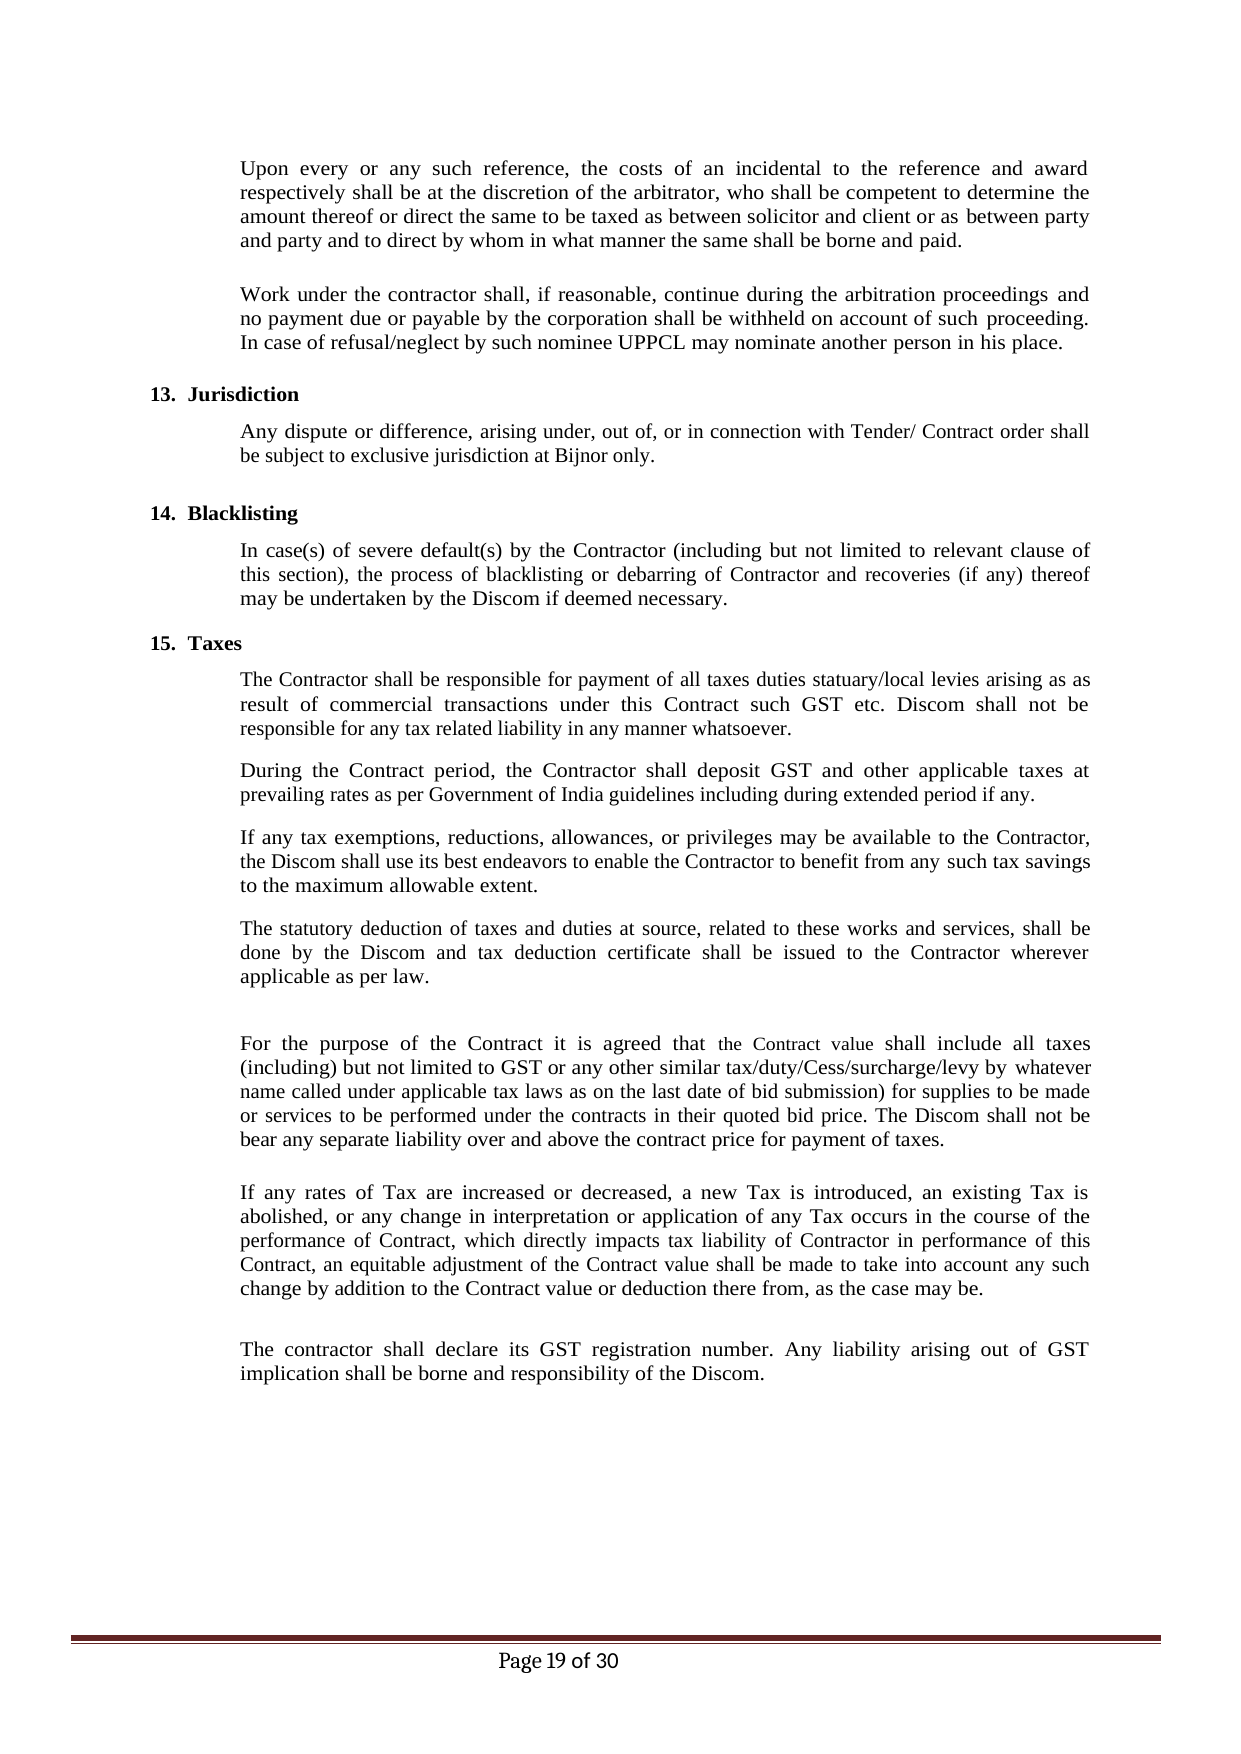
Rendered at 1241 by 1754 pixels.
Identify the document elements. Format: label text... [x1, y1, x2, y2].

subtitle Blacklisting [150, 501, 1161, 525]
list During the Contract period, the Contractor shall deposit GST and other applicable taxes at prevailing rates as per Government of India guidelines including during extended period if any. [187, 758, 1091, 806]
list If any rates of Tax are increased or decreased, a new Tax is introduced, an existing Tax is abolished, or any change in interpretation or application of any Tax occurs in the course of the performance of Contract, which directly impacts tax liability of Contractor in performance of this Contract, an equitable adjustment of the Contract value shall be made to take into account any such change by addition to the Contract value or deduction there from, as the case may be. [187, 1180, 1091, 1300]
list Upon every or any such reference, the costs of an incidental to the reference and award respectively shall be at the discretion of the arbitrator, who shall be competent to determine the amount thereof or direct the same to be taxed as between solicitor and client or as between party and party and to direct by whom in what manner the same shall be borne and paid. [187, 156, 1089, 252]
list The statutory deduction of taxes and duties at source, related to these works and services, shall be done by the Discom and tax deduction certificate shall be issued to the Contractor wherever applicable as per law. [187, 916, 1090, 988]
list The contractor shall declare its GST registration number. Any liability arising out of GST implication shall be borne and responsibility of the Discom. [187, 1337, 1089, 1385]
list In case(s) of severe default(s) by the Contractor (including but not limited to relevant clause of this section), the process of blacklisting or debarring of Contractor and recoveries (if any) thereof may be undertaken by the Discom if deemed necessary. [187, 538, 1091, 610]
list The Contractor shall be responsible for payment of all taxes duties statuary/local levies arising as as result of commercial transactions under this Contract such GST etc. Discom shall not be responsible for any tax related liability in any manner whatsoever. [187, 667, 1091, 739]
list Work under the contractor shall, if reasonable, continue during the arbitration proceedings and no payment due or payable by the corporation shall be withheld on account of such proceeding. In case of refusal/neglect by such nominee UPPCL may nominate another person in his place. [187, 282, 1089, 354]
list Any dispute or difference, arising under, out of, or in connection with Tender/ Contract order shall be subject to exclusive jurisdiction at Bijnor only. [187, 419, 1091, 467]
list For the purpose of the Contract it is agreed that the Contract value shall include all taxes (including) but not limited to GST or any other similar tax/duty/Cess/surcharge/levy by whatever name called under applicable tax laws as on the last date of bid submission) for supplies to be made or services to be performed under the contracts in their quoted bid price. The Discom shall not be bear any separate liability over and above the contract price for payment of taxes. [187, 1031, 1091, 1151]
list If any tax exemptions, reductions, allowances, or privileges may be available to the Contractor, the Discom shall use its best endeavors to enable the Contractor to benefit from any such tax savings to the maximum allowable extent. [187, 825, 1091, 897]
subtitle Jurisdiction [150, 382, 1161, 406]
subtitle Taxes [150, 630, 1161, 654]
